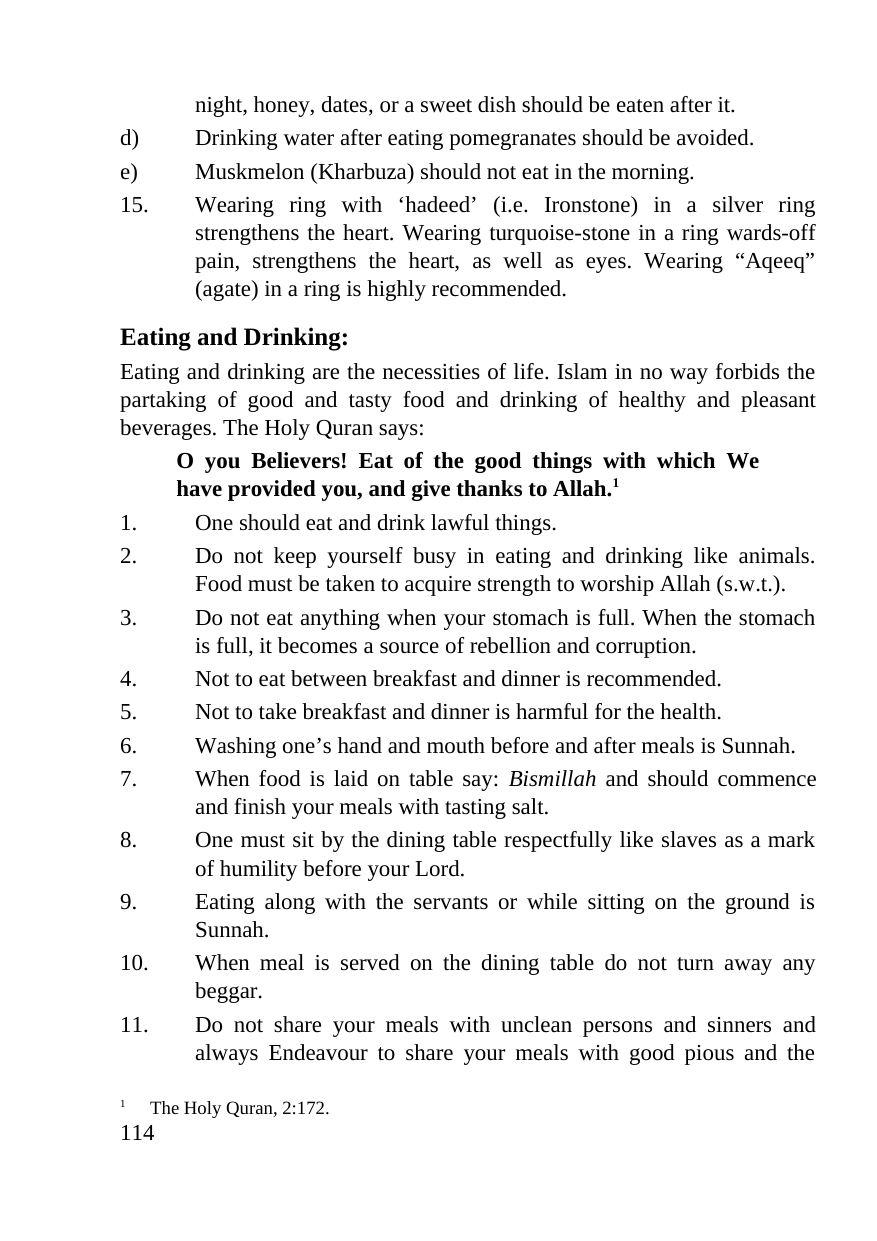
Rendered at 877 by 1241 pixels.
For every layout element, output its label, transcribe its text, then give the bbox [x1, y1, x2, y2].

text 15. Wearing ring with ‘hadeed’ (i.e. Ironstone) in a silver ring strengthens the heart. Wearing turquoise-stone in a ring wards-off pain, strengthens the heart, as well as eyes. Wearing “Aqeeq” (agate) in a ring is highly recommended. [120, 190, 817, 302]
text 7. When food is laid on table say: Bismillah and should commence and finish your meals with tasting salt. [120, 764, 817, 820]
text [120, 1010, 817, 1066]
text 2. Do not keep yourself busy in eating and drinking like animals. Food must be taken to acquire strength to worship Allah (s.w.t.). [120, 541, 817, 597]
text 1. One should eat and drink lawful things. [120, 508, 817, 536]
text d) Drinking water after eating pomegranates should be avoided. [120, 123, 817, 151]
subtitle Eating and Drinking: [120, 323, 817, 351]
text e) Muskmelon (Kharbuza) should not eat in the morning. [120, 157, 817, 185]
text 10. When meal is served on the dining table do not turn away any beggar. [120, 948, 817, 1004]
text 8. One must sit by the dining table respectfully like slaves as a mark of humility before your Lord. [120, 825, 817, 882]
text 6. Washing one’s hand and mouth before and after meals is Sunnah. [120, 731, 817, 759]
text Eating and drinking are the necessities of life. Islam in no way forbids the partaking of good and tasty food and drinking of healthy and pleasant beverages. The Holy Quran says: [120, 357, 817, 441]
text 9. Eating along with the servants or while sitting on the ground is Sunnah. [120, 887, 817, 943]
text O you Believers! Eat of the good things with which We have provided you, and give thanks to Allah. [176, 446, 760, 502]
text 5. Not to take breakfast and dinner is harmful for the health. [120, 697, 817, 725]
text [120, 90, 817, 118]
text 3. Do not eat anything when your stomach is full. When the stomach is full, it becomes a source of rebellion and corruption. [120, 602, 817, 659]
text 4. Not to eat between breakfast and dinner is recommended. [120, 664, 817, 692]
